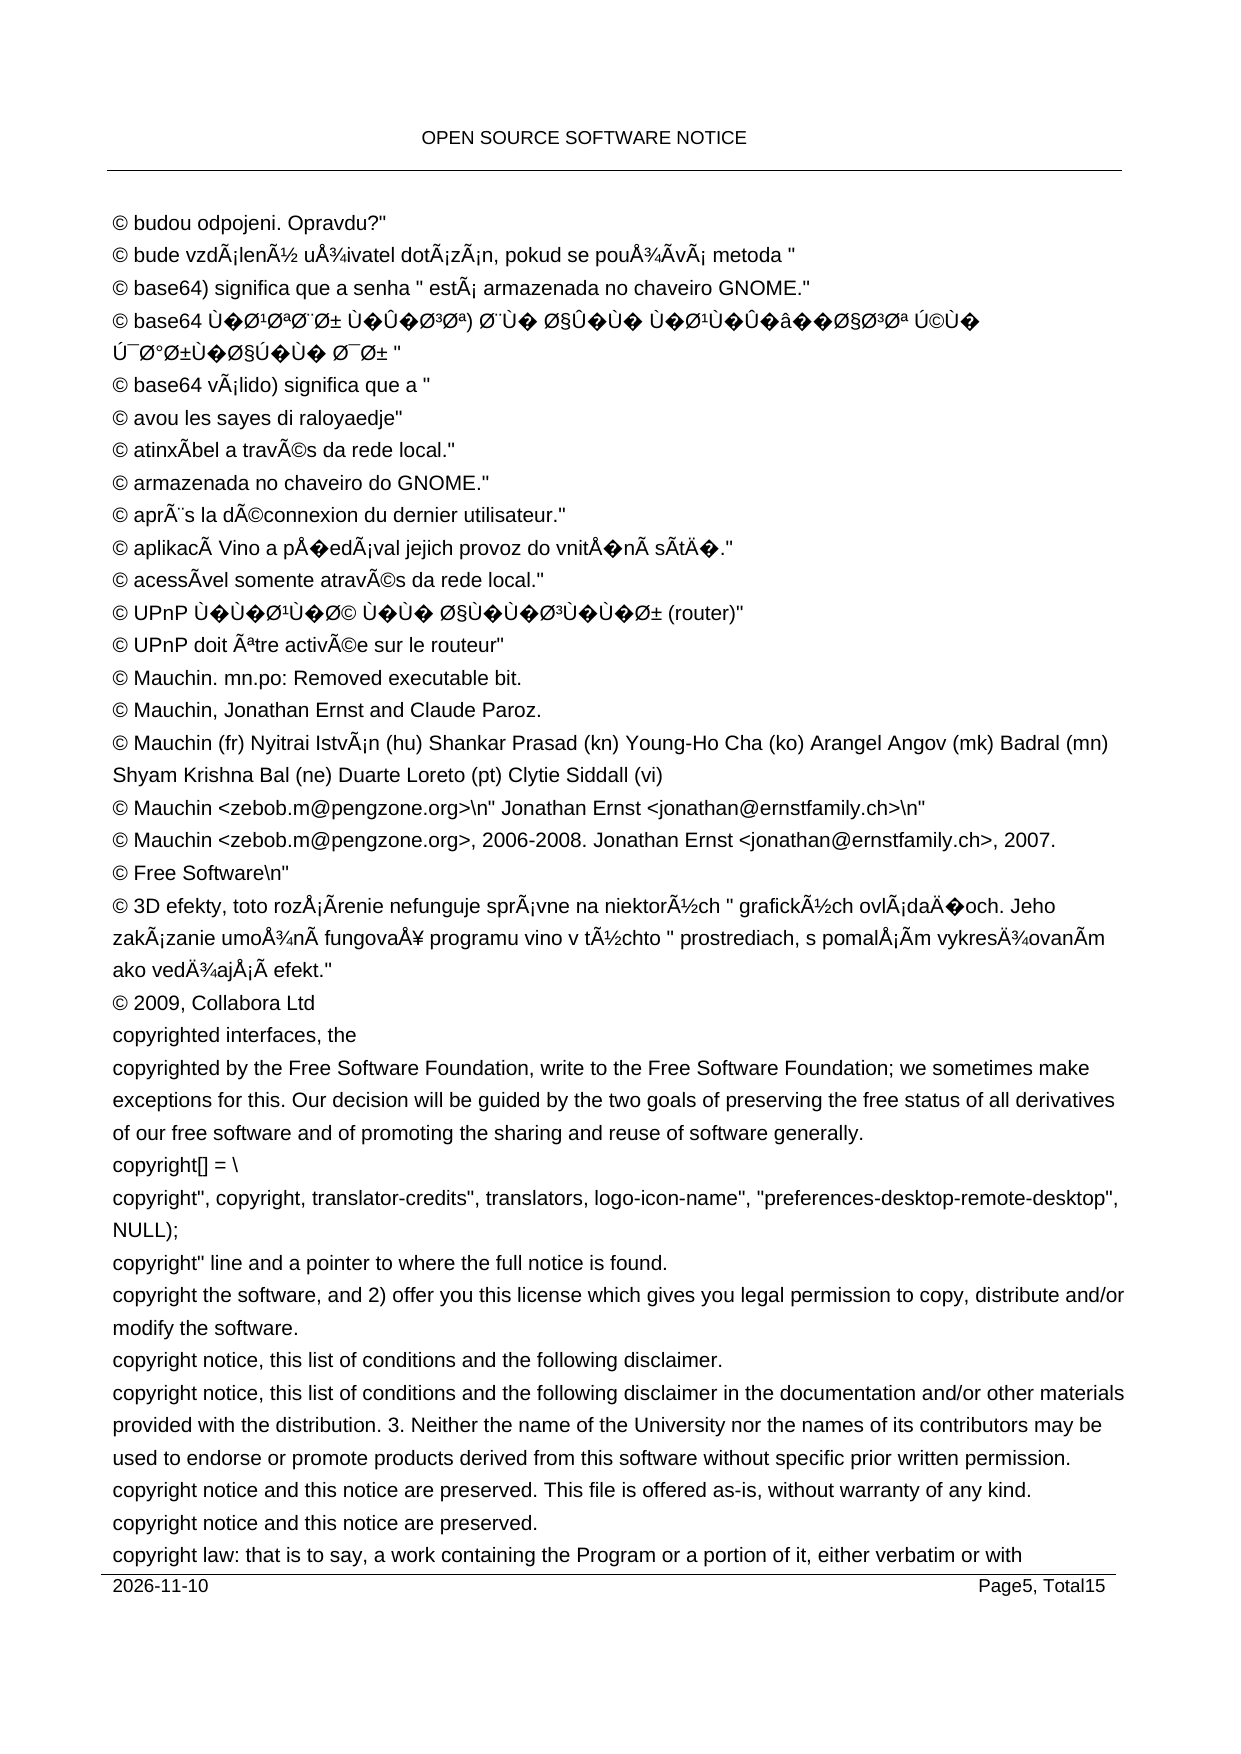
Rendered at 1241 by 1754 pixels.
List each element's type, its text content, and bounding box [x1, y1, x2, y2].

text copyright notice, this list of conditions and the following disclaimer. [112, 1344, 1128, 1376]
text © Mauchin, Jonathan Ernst and Claude Paroz. [112, 694, 1128, 726]
text © base64 vÃ¡lido) significa que a " [112, 369, 1128, 401]
text © UPnP Ù�Ù�Ø¹Ù�Ø© Ù�Ù� Ø§Ù�Ù�Ø³Ù�Ù�Ø± (router)" [112, 596, 1128, 629]
text copyright notice, this list of conditions and the following disclaimer in the documentation and/or other materials provided with the distribution. 3. Neither the name of the University nor the names of its contributors may be used to endorse or promote products derived from this software without specific prior written permission. [112, 1376, 1128, 1474]
text copyright the software, and 2) offer you this license which gives you legal permission to copy, distribute and/or modify the software. [112, 1279, 1128, 1344]
text © Mauchin <zebob.m@pengzone.org>\n" Jonathan Ernst <jonathan@ernstfamily.ch>\n" [112, 791, 1128, 824]
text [112, 1539, 1128, 1571]
text copyrighted interfaces, the [112, 1019, 1128, 1051]
text © Mauchin. mn.po: Removed executable bit. [112, 661, 1128, 694]
text © bude vzdÃ¡lenÃ½ uÅ¾ivatel dotÃ¡zÃ¡n, pokud se pouÅ¾Ã­vÃ¡ metoda " [112, 239, 1128, 271]
text © aprÃ¨s la dÃ©connexion du dernier utilisateur." [112, 499, 1128, 531]
text © UPnP doit Ãªtre activÃ©e sur le routeur" [112, 629, 1128, 661]
text copyright", copyright, translator-credits", translators, logo-icon-name", "preferences-desktop-remote-desktop", NULL); [112, 1181, 1128, 1246]
text copyright[] = \ [112, 1149, 1128, 1181]
text © 3D efekty, toto rozÅ¡Ã­renie nefunguje sprÃ¡vne na niektorÃ½ch " grafickÃ½ch ovlÃ¡daÄ�och. Jeho zakÃ¡zanie umoÅ¾nÃ­ fungovaÅ¥ programu vino v tÃ½chto " prostrediach, s pomalÅ¡Ã­m vykresÄ¾ovanÃ­m ako vedÄ¾ajÅ¡Ã­ efekt." [112, 889, 1128, 986]
text © 2009, Collabora Ltd [112, 986, 1128, 1019]
text copyrighted by the Free Software Foundation, write to the Free Software Foundation; we sometimes make exceptions for this. Our decision will be guided by the two goals of preserving the free status of all derivatives of our free software and of promoting the sharing and reuse of software generally. [112, 1051, 1128, 1149]
text © Mauchin (fr) Nyitrai IstvÃ¡n (hu) Shankar Prasad (kn) Young-Ho Cha (ko) Arangel Angov (mk) Badral (mn) Shyam Krishna Bal (ne) Duarte Loreto (pt) Clytie Siddall (vi) [112, 726, 1128, 791]
text © acessÃ­vel somente atravÃ©s da rede local." [112, 564, 1128, 596]
text copyright notice and this notice are preserved. [112, 1506, 1128, 1539]
text © budou odpojeni. Opravdu?" [112, 206, 1128, 239]
text © Mauchin <zebob.m@pengzone.org>, 2006-2008. Jonathan Ernst <jonathan@ernstfamily.ch>, 2007. [112, 824, 1128, 856]
text © base64 Ù�Ø¹ØªØ¨Ø± Ù�Û�Ø³Øª) Ø¨Ù� Ø§Û�Ù� Ù�Ø¹Ù�Û�â��Ø§Ø³Øª Ú©Ù� Ú¯Ø°Ø±Ù�Ø§Ú�Ù� Ø¯Ø± " [112, 304, 1128, 369]
text © Free Software\n" [112, 856, 1128, 889]
text © base64) significa que a senha " estÃ¡ armazenada no chaveiro GNOME." [112, 271, 1128, 304]
text © atinxÃ­bel a travÃ©s da rede local." [112, 434, 1128, 466]
text © avou les sayes di raloyaedje" [112, 401, 1128, 434]
text © aplikacÃ­ Vino a pÅ�edÃ¡val jejich provoz do vnitÅ�nÃ­ sÃ­tÄ�." [112, 531, 1128, 564]
text copyright notice and this notice are preserved. This file is offered as-is, without warranty of any kind. [112, 1474, 1128, 1506]
text © armazenada no chaveiro do GNOME." [112, 466, 1128, 499]
text copyright" line and a pointer to where the full notice is found. [112, 1246, 1128, 1279]
